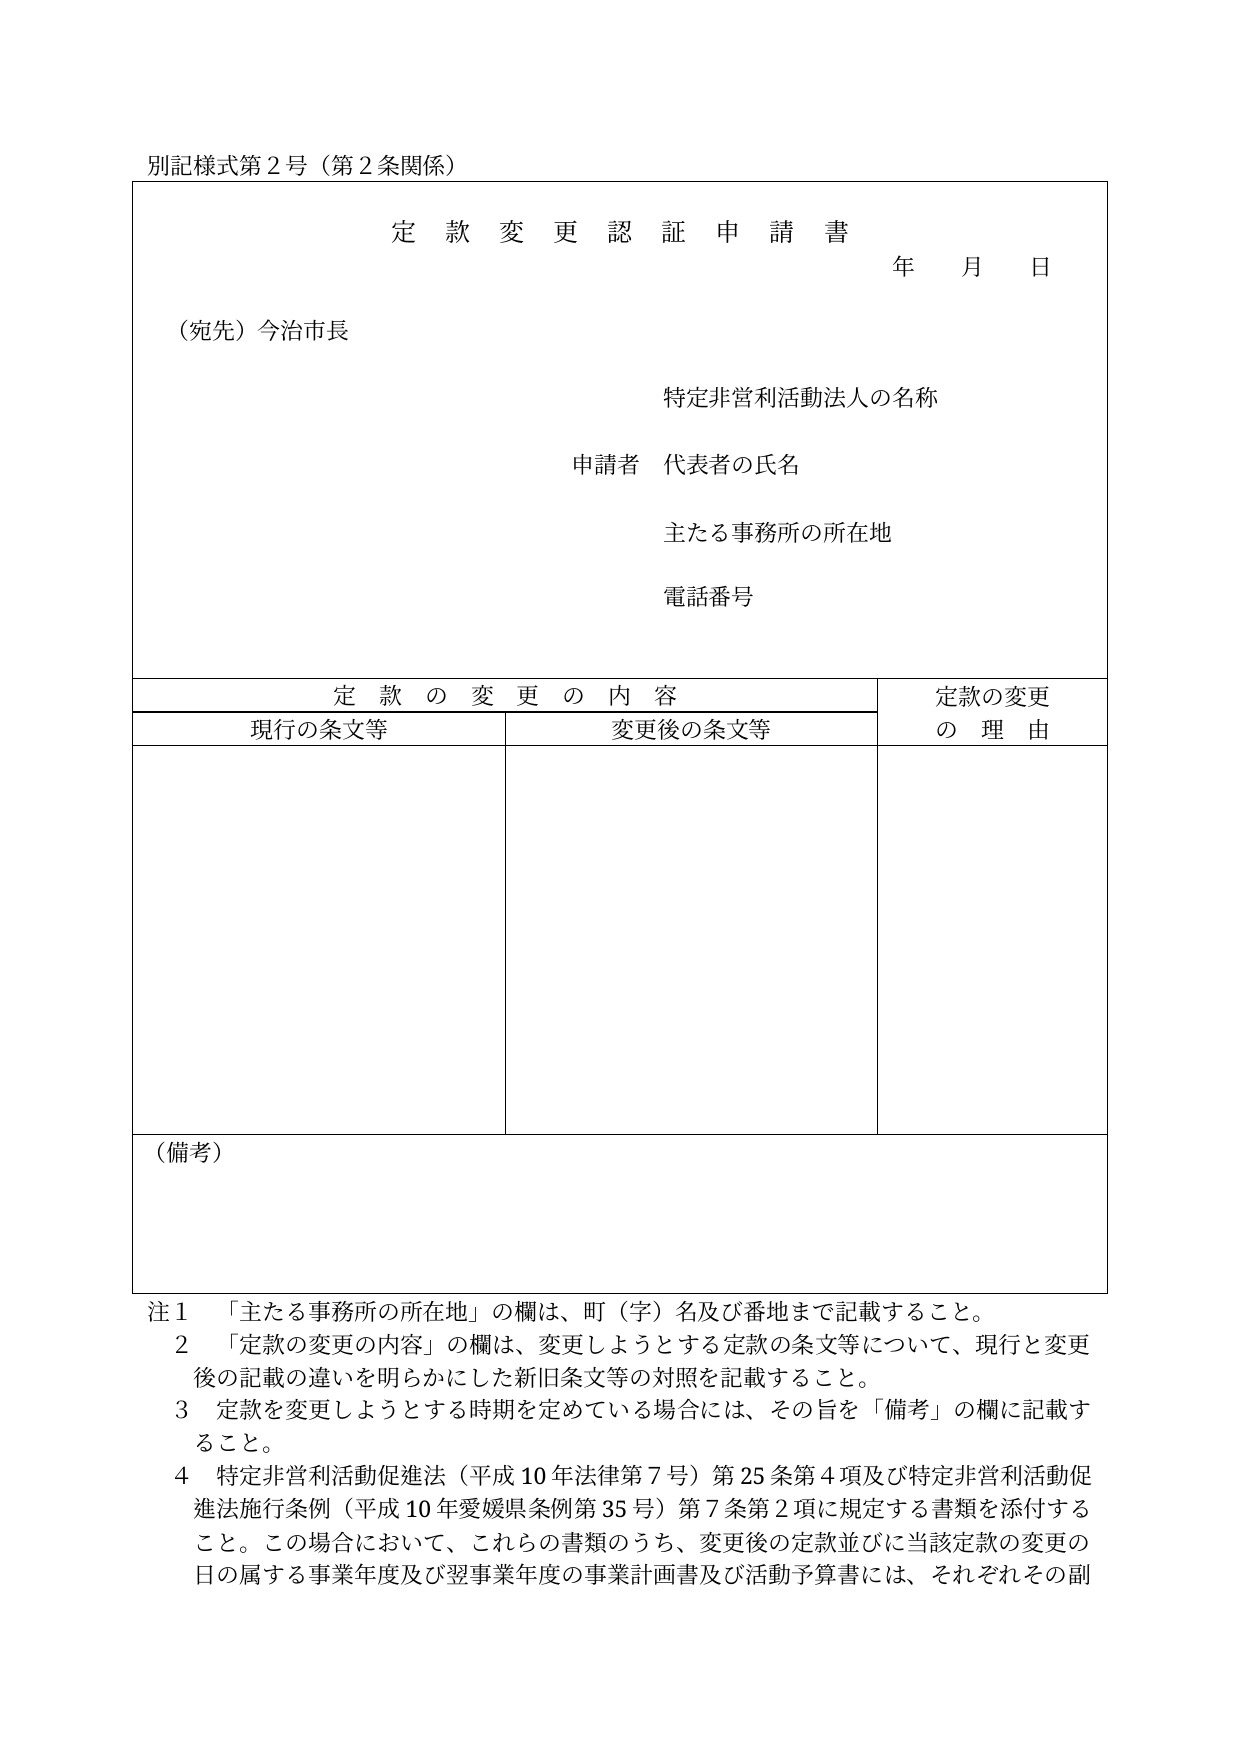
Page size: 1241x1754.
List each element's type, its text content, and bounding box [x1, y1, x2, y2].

text 注１ 「主たる事務所の所在地」の欄は、町（字）名及び番地まで記載すること。 [148, 1294, 1092, 1327]
table_cell [878, 746, 1107, 1134]
table_cell [133, 746, 505, 1134]
table_header 定 款 変 更 認 証 申 請 書 年 月 日 □ （宛先）今治市長 特定非営利活動法人の名称 □ 申請者 代表者の氏名 □ 主たる事務所の所在地 □ 電話番号 □ [133, 182, 1107, 677]
text ２ 「定款の変更の内容」の欄は、変更しようとする定款の条文等について、現行と変更後の記載の違いを明らかにした新旧条文等の対照を記載すること。 [171, 1327, 1092, 1393]
text 別記様式第２号（第２条関係） [148, 148, 1092, 181]
text ３ 定款を変更しようとする時期を定めている場合には、その旨を「備考」の欄に記載すること。 [171, 1393, 1092, 1458]
table_cell 定款の変更 の 理 由 [878, 679, 1107, 745]
table_cell 変更後の条文等 [506, 713, 877, 745]
table_cell （備考） [133, 1135, 1107, 1293]
table_cell [506, 746, 877, 1134]
table_cell 定 款 の 変 更 の 内 容 [133, 679, 877, 711]
table_cell 現行の条文等 [133, 713, 505, 745]
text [171, 1458, 1092, 1591]
